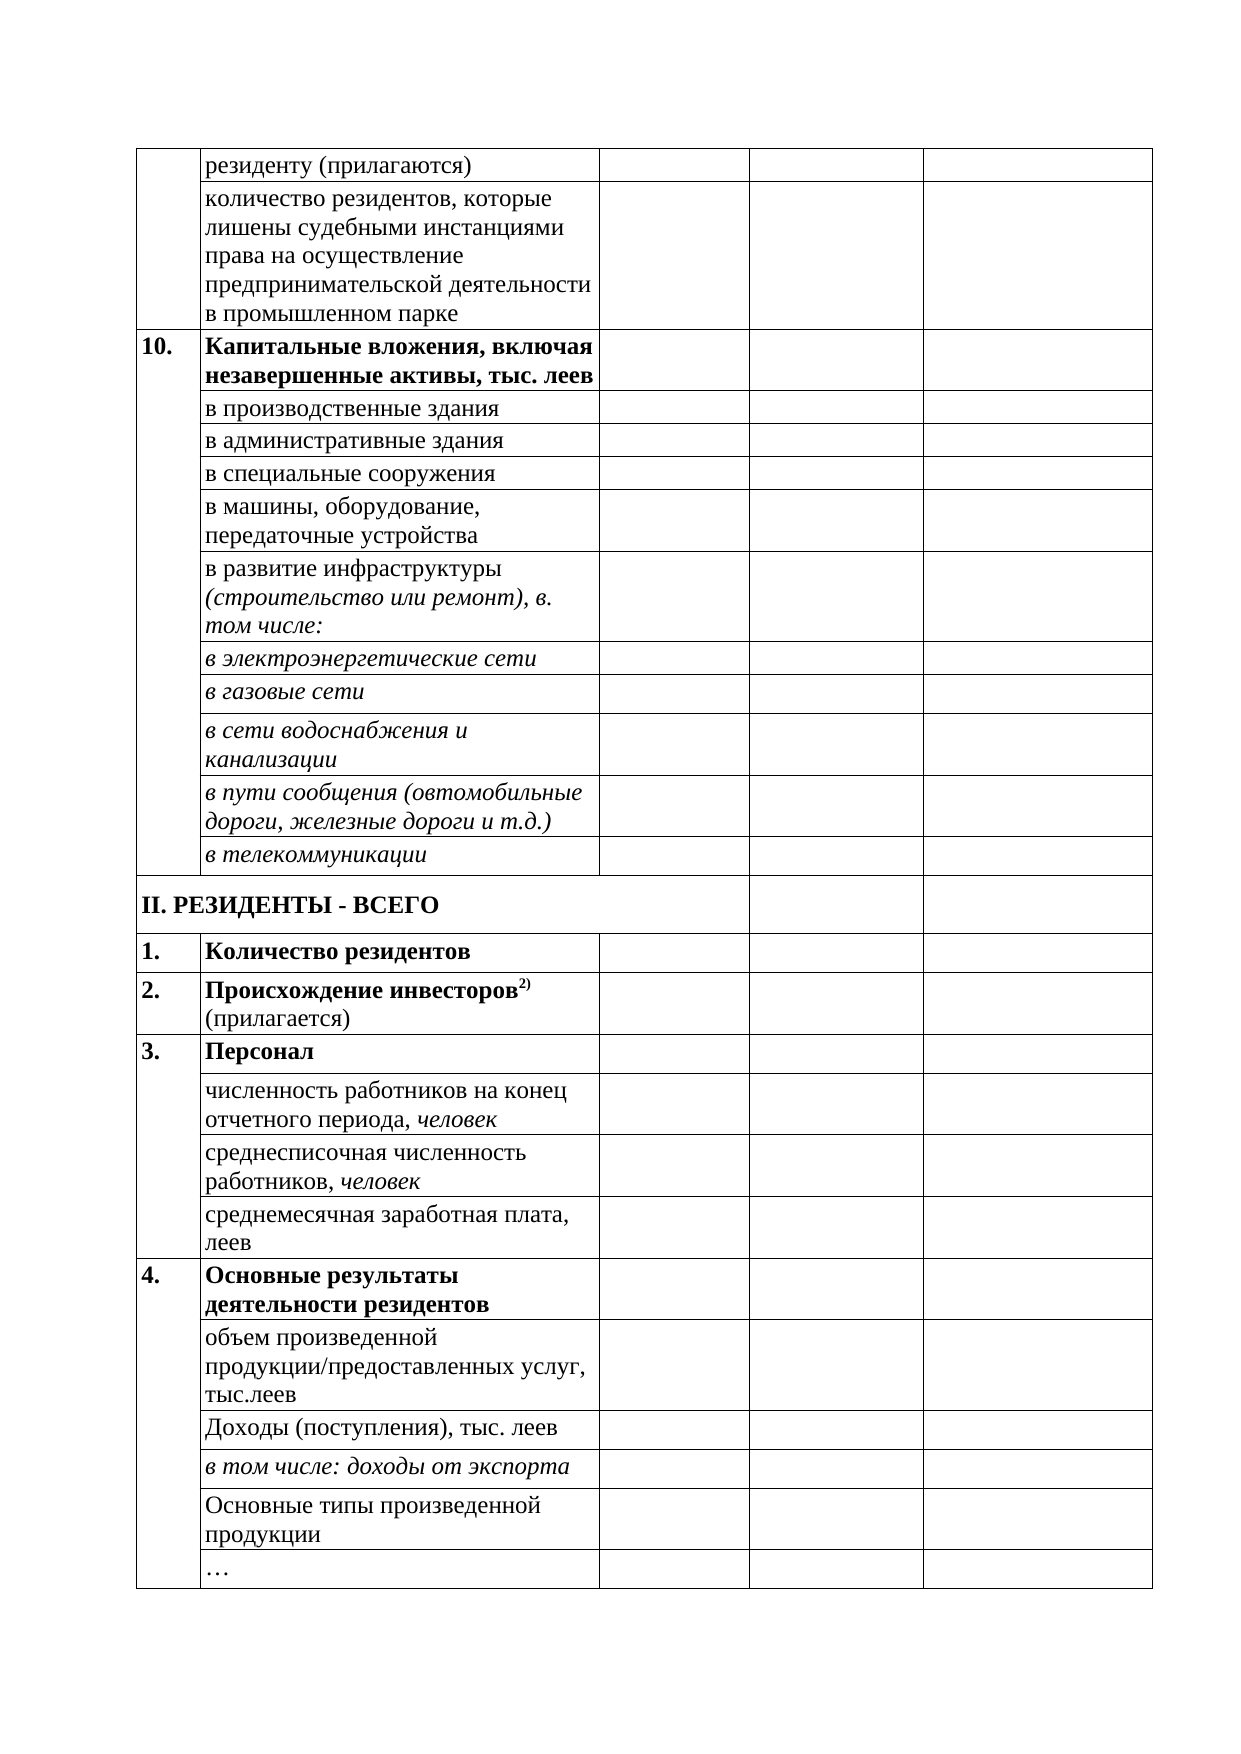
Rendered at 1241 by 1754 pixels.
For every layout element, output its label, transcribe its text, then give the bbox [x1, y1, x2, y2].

table_cell [750, 149, 923, 181]
table_cell Основные результаты деятельности резидентов [201, 1259, 599, 1319]
table_cell [750, 675, 923, 713]
table_cell [924, 1550, 1152, 1588]
table_cell [600, 837, 749, 875]
table_cell [924, 837, 1152, 875]
table_cell [924, 876, 1152, 933]
table_cell [600, 642, 749, 674]
table_cell Количество резидентов [201, 934, 599, 972]
table_cell [750, 1197, 923, 1258]
table_cell … [201, 1550, 599, 1588]
table_cell численность работников на конец отчетного периода, человек [201, 1074, 599, 1134]
table_cell в электроэнергетические сети [201, 642, 599, 674]
table_cell [600, 776, 749, 836]
table_cell [750, 1135, 923, 1196]
table_cell [750, 424, 923, 456]
table_cell [924, 973, 1152, 1034]
table_cell [924, 490, 1152, 551]
table_cell в машины, оборудование, передаточные устройства [201, 490, 599, 551]
table_cell [600, 490, 749, 551]
table_cell Происхождение инвесторов2) (прилагается) [201, 973, 599, 1034]
table_cell [924, 182, 1152, 328]
table_cell [750, 490, 923, 551]
table_cell [600, 1197, 749, 1258]
table_cell [750, 973, 923, 1034]
table_cell [600, 1035, 749, 1073]
table_cell [750, 391, 923, 423]
table_cell в развитие инфраструктуры (строительство или ремонт), в. том числе: [201, 552, 599, 641]
table_cell [600, 973, 749, 1034]
table_cell [924, 675, 1152, 713]
table_cell [750, 1489, 923, 1549]
table_cell [600, 330, 749, 390]
table_cell Доходы (поступления), тыс. леев [201, 1411, 599, 1449]
table_cell в сети водоснабжения и канализации [201, 714, 599, 774]
table_cell [924, 149, 1152, 181]
table_cell в пути сообщения (овтомобильные дороги, железные дороги и т.д.) [201, 776, 599, 836]
table_cell [750, 837, 923, 875]
table_cell [600, 424, 749, 456]
table_cell [750, 1259, 923, 1319]
table_cell [750, 642, 923, 674]
table_cell [924, 1035, 1152, 1073]
table_cell [750, 457, 923, 489]
table_cell [600, 391, 749, 423]
table_cell [750, 1411, 923, 1449]
table_cell [600, 1135, 749, 1196]
table_cell среднесписочная численность работников, человек [201, 1135, 599, 1196]
table_cell [924, 1411, 1152, 1449]
table_cell [600, 1411, 749, 1449]
table_cell [750, 714, 923, 774]
table_cell 3. [137, 1035, 200, 1258]
table_cell [924, 1135, 1152, 1196]
table_cell [750, 182, 923, 328]
table_cell [600, 1074, 749, 1134]
table_cell [750, 934, 923, 972]
table_cell [750, 1074, 923, 1134]
table_cell 1. [137, 934, 200, 972]
table_cell в том числе: доходы от экспорта [201, 1450, 599, 1488]
table_cell [600, 1550, 749, 1588]
table_cell [924, 1074, 1152, 1134]
table_cell [750, 1550, 923, 1588]
table_cell [924, 934, 1152, 972]
table_cell [924, 1259, 1152, 1319]
table_cell объем произведенной продукции/предоставленных услуг, тыс.леев [201, 1320, 599, 1410]
table_cell в специальные сооружения [201, 457, 599, 489]
table_cell [924, 776, 1152, 836]
table_cell [600, 675, 749, 713]
table_cell в телекоммуникации [201, 837, 599, 875]
table_cell [924, 714, 1152, 774]
table_cell [600, 552, 749, 641]
table_cell [600, 149, 749, 181]
table_cell 4. [137, 1259, 200, 1588]
table_cell [600, 1320, 749, 1410]
table_cell [600, 714, 749, 774]
table_cell [600, 1450, 749, 1488]
table_cell [750, 552, 923, 641]
table_cell [924, 1489, 1152, 1549]
table_cell 2. [137, 973, 200, 1034]
table_cell 10. [137, 330, 200, 875]
table_cell [600, 934, 749, 972]
table_cell [750, 330, 923, 390]
table_cell [924, 1320, 1152, 1410]
table_cell Капитальные вложения, включая незавершенные активы, тыс. леев [201, 330, 599, 390]
table_cell [600, 182, 749, 328]
table_cell [924, 1450, 1152, 1488]
table_cell [600, 1259, 749, 1319]
table_cell в газовые сети [201, 675, 599, 713]
table_cell Персонал [201, 1035, 599, 1073]
table_cell в административные здания [201, 424, 599, 456]
table_cell [750, 1450, 923, 1488]
table_cell [600, 1489, 749, 1549]
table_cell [201, 149, 599, 181]
table_cell [750, 1035, 923, 1073]
table_cell [750, 1320, 923, 1410]
table_cell [924, 1197, 1152, 1258]
table_cell [924, 552, 1152, 641]
table_cell Основные типы произведенной продукции [201, 1489, 599, 1549]
table_cell [750, 776, 923, 836]
table_cell в производственные здания [201, 391, 599, 423]
table_cell количество резидентов, которые лишены судебными инстанциями права на осуществление предпринимательской деятельности в промышленном парке [201, 182, 599, 328]
table_cell II. РЕЗИДЕНТЫ - ВСЕГО [137, 876, 749, 933]
table_cell [924, 330, 1152, 390]
table_cell [750, 876, 923, 933]
table_cell [600, 457, 749, 489]
table_cell среднемесячная заработная плата, леев [201, 1197, 599, 1258]
